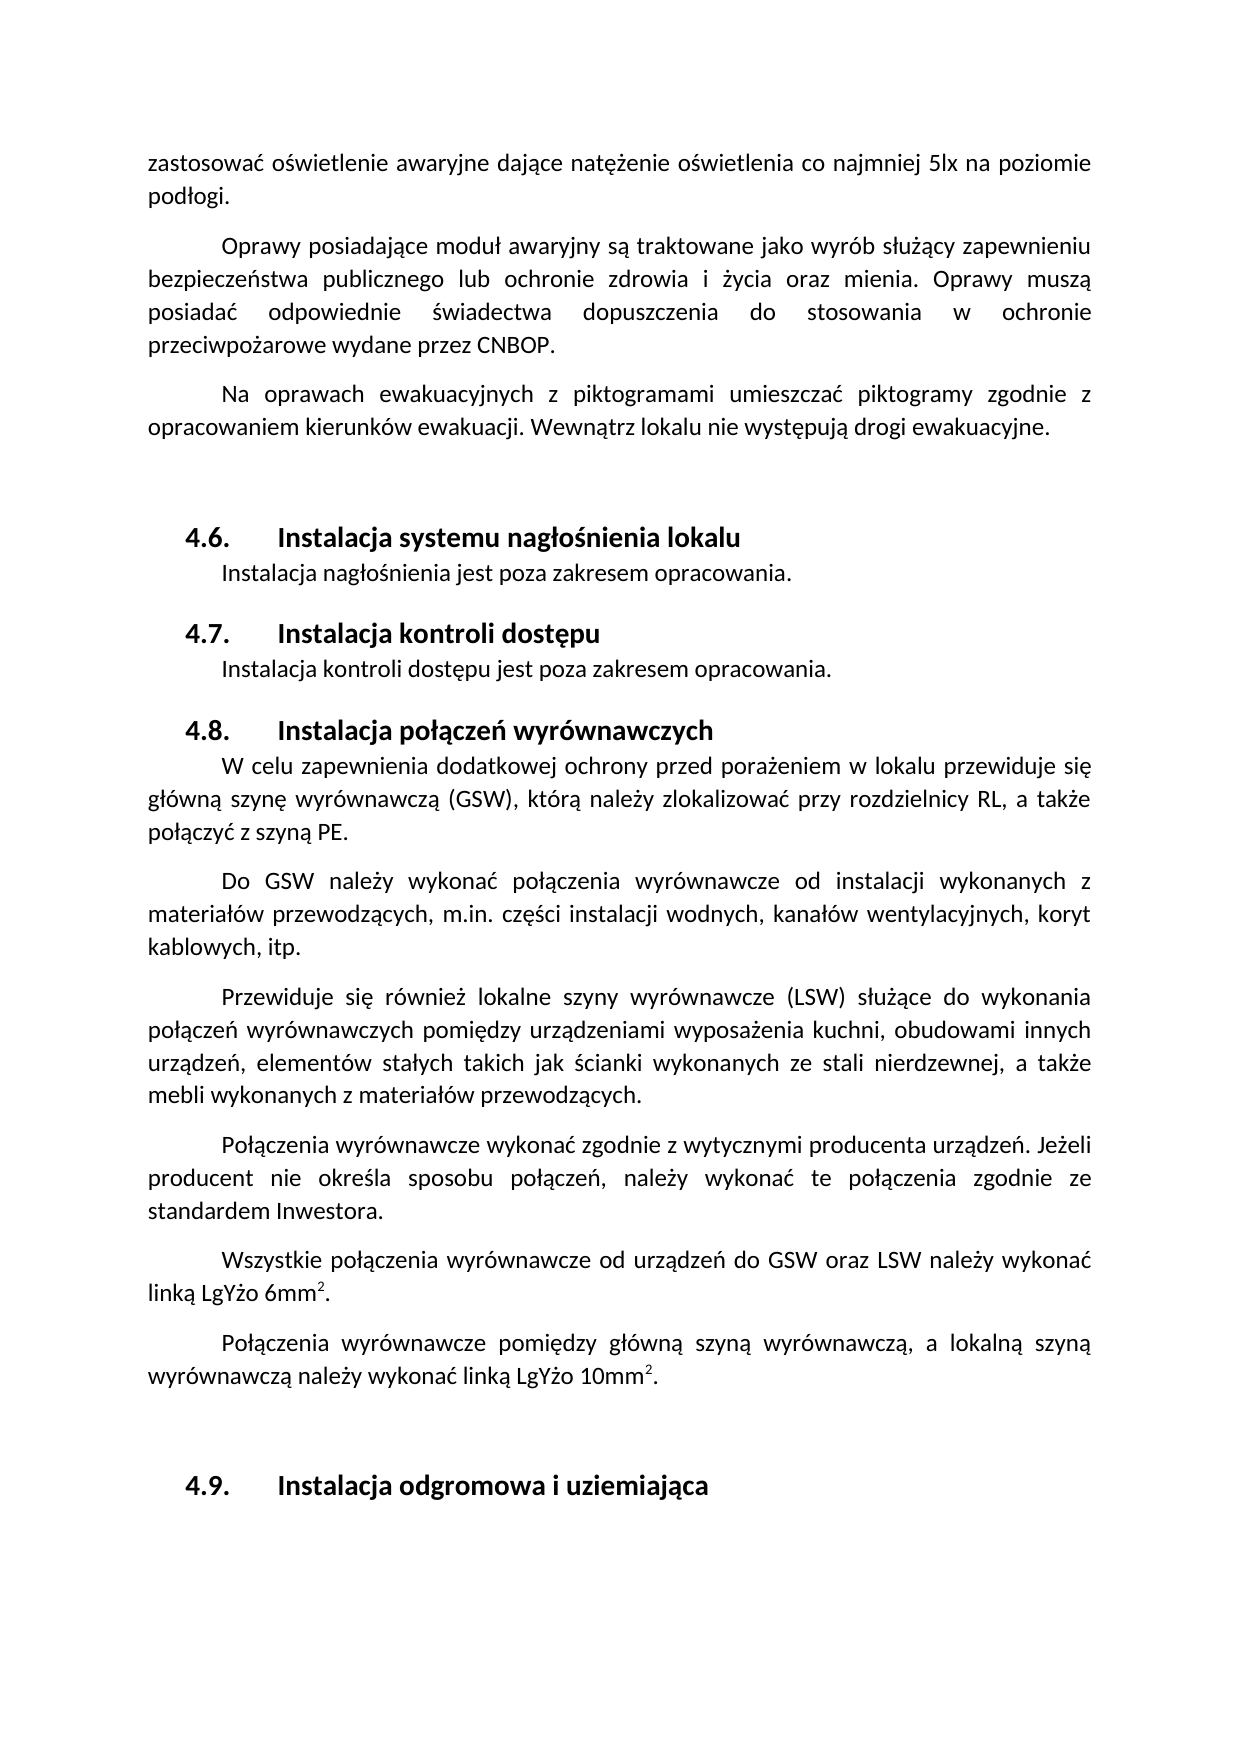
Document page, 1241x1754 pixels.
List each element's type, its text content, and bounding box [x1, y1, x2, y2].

text Połączenia wyrównawcze pomiędzy główną szyną wyrównawczą, a lokalną szyną wyrównawczą należy wykonać linką LgYżo 10mm2. [148, 1327, 1093, 1391]
text Do GSW należy wykonać połączenia wyrównawcze od instalacji wykonanych z materiałów przewodzących, m.in. części instalacji wodnych, kanałów wentylacyjnych, koryt kablowych, itp. [148, 865, 1093, 962]
subtitle Instalacja kontroli dostępu [185, 615, 1093, 651]
text Instalacja kontroli dostępu jest poza zakresem opracowania. [148, 654, 1093, 684]
text Połączenia wyrównawcze wykonać zgodnie z wytycznymi producenta urządzeń. Jeżeli producent nie określa sposobu połączeń, należy wykonać te połączenia zgodnie ze standardem Inwestora. [148, 1129, 1093, 1226]
subtitle Instalacja połączeń wyrównawczych [185, 712, 1093, 747]
text W celu zapewnienia dodatkowej ochrony przed porażeniem w lokalu przewiduje się główną szynę wyrównawczą (GSW), którą należy zlokalizować przy rozdzielnicy RL, a także połączyć z szyną PE. [148, 750, 1093, 846]
subtitle Instalacja odgromowa i uziemiająca [185, 1467, 1093, 1503]
text Instalacja nagłośnienia jest poza zakresem opracowania. [148, 557, 1093, 588]
text Przewiduje się również lokalne szyny wyrównawcze (LSW) służące do wykonania połączeń wyrównawczych pomiędzy urządzeniami wyposażenia kuchni, obudowami innych urządzeń, elementów stałych takich jak ścianki wykonanych ze stali nierdzewnej, a także mebli wykonanych z materiałów przewodzących. [148, 981, 1093, 1110]
text Wszystkie połączenia wyrównawcze od urządzeń do GSW oraz LSW należy wykonać linką LgYżo 6mm2. [148, 1244, 1093, 1308]
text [148, 148, 1093, 211]
subtitle Instalacja systemu nagłośnienia lokalu [185, 519, 1093, 554]
text Oprawy posiadające moduł awaryjny są traktowane jako wyrób służący zapewnieniu bezpieczeństwa publicznego lub ochronie zdrowia i życia oraz mienia. Oprawy muszą posiadać odpowiednie świadectwa dopuszczenia do stosowania w ochronie przeciwpożarowe wydane przez CNBOP. [148, 230, 1093, 359]
text Na oprawach ewakuacyjnych z piktogramami umieszczać piktogramy zgodnie z opracowaniem kierunków ewakuacji. Wewnątrz lokalu nie występują drogi ewakuacyjne. [148, 378, 1093, 442]
